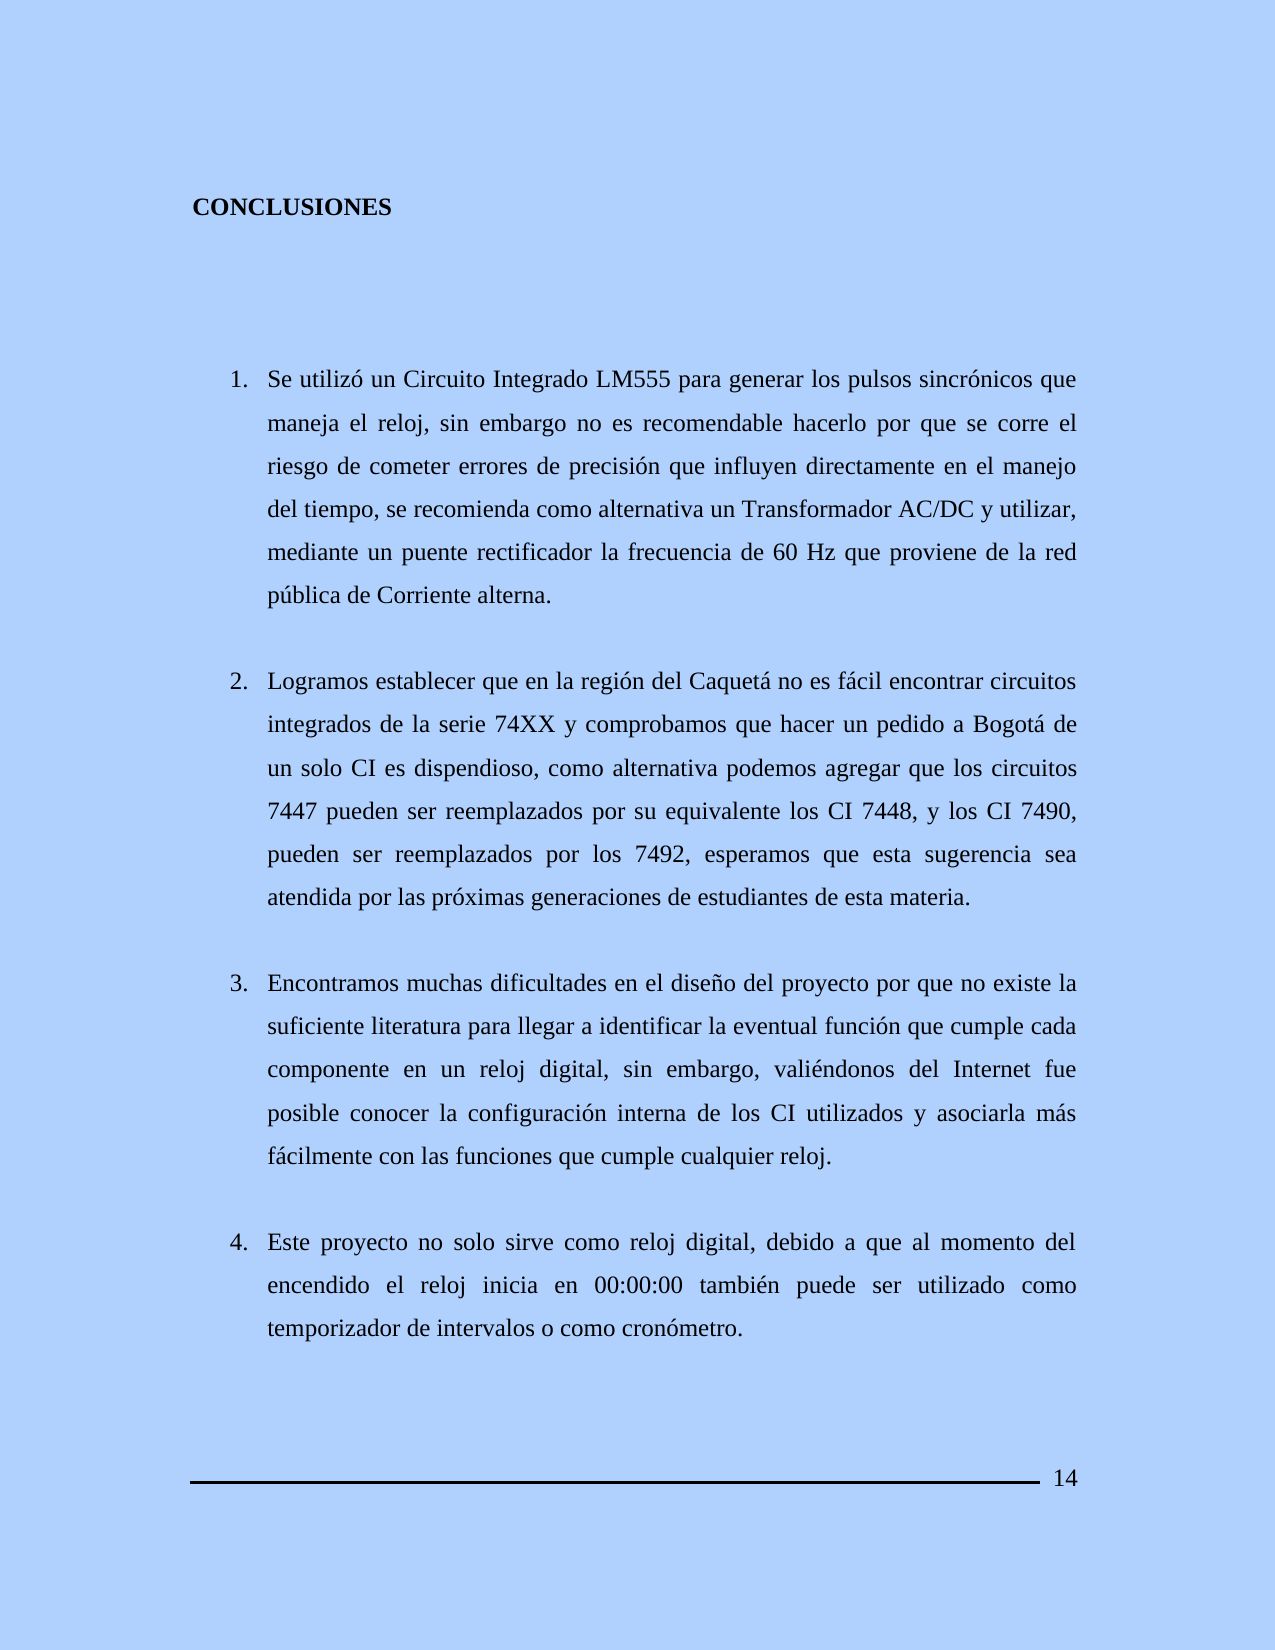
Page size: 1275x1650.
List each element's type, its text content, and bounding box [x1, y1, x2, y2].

list Logramos establecer que en la región del Caquetá no es fácil encontrar circuitos integrados de la serie 74XX y comprobamos que hacer un pedido a Bogotá de un solo CI es dispendioso, como alternativa podemos agregar que los circuitos 7447 pueden ser reemplazados por su equivalente los CI 7448, y los CI 7490, pueden ser reemplazados por los 7492, esperamos que esta sugerencia sea atendida por las próximas generaciones de estudiantes de esta materia. [229, 666, 1078, 911]
list Este proyecto no solo sirve como reloj digital, debido a que al momento del encendido el reloj inicia en 00:00:00 también puede ser utilizado como temporizador de intervalos o como cronómetro. [229, 1227, 1078, 1342]
text CONCLUSIONES [192, 192, 1078, 221]
list Encontramos muchas dificultades en el diseño del proyecto por que no existe la suficiente literatura para llegar a identificar la eventual función que cumple cada componente en un reloj digital, sin embargo, valiéndonos del Internet fue posible conocer la configuración interna de los CI utilizados y asociarla más fácilmente con las funciones que cumple cualquier reloj. [229, 968, 1078, 1169]
list Se utilizó un Circuito Integrado LM555 para generar los pulsos sincrónicos que maneja el reloj, sin embargo no es recomendable hacerlo por que se corre el riesgo de cometer errores de precisión que influyen directamente en el manejo del tiempo, se recomienda como alternativa un Transformador AC/DC y utilizar, mediante un puente rectificador la frecuencia de 60 Hz que proviene de la red pública de Corriente alterna. [229, 364, 1078, 609]
